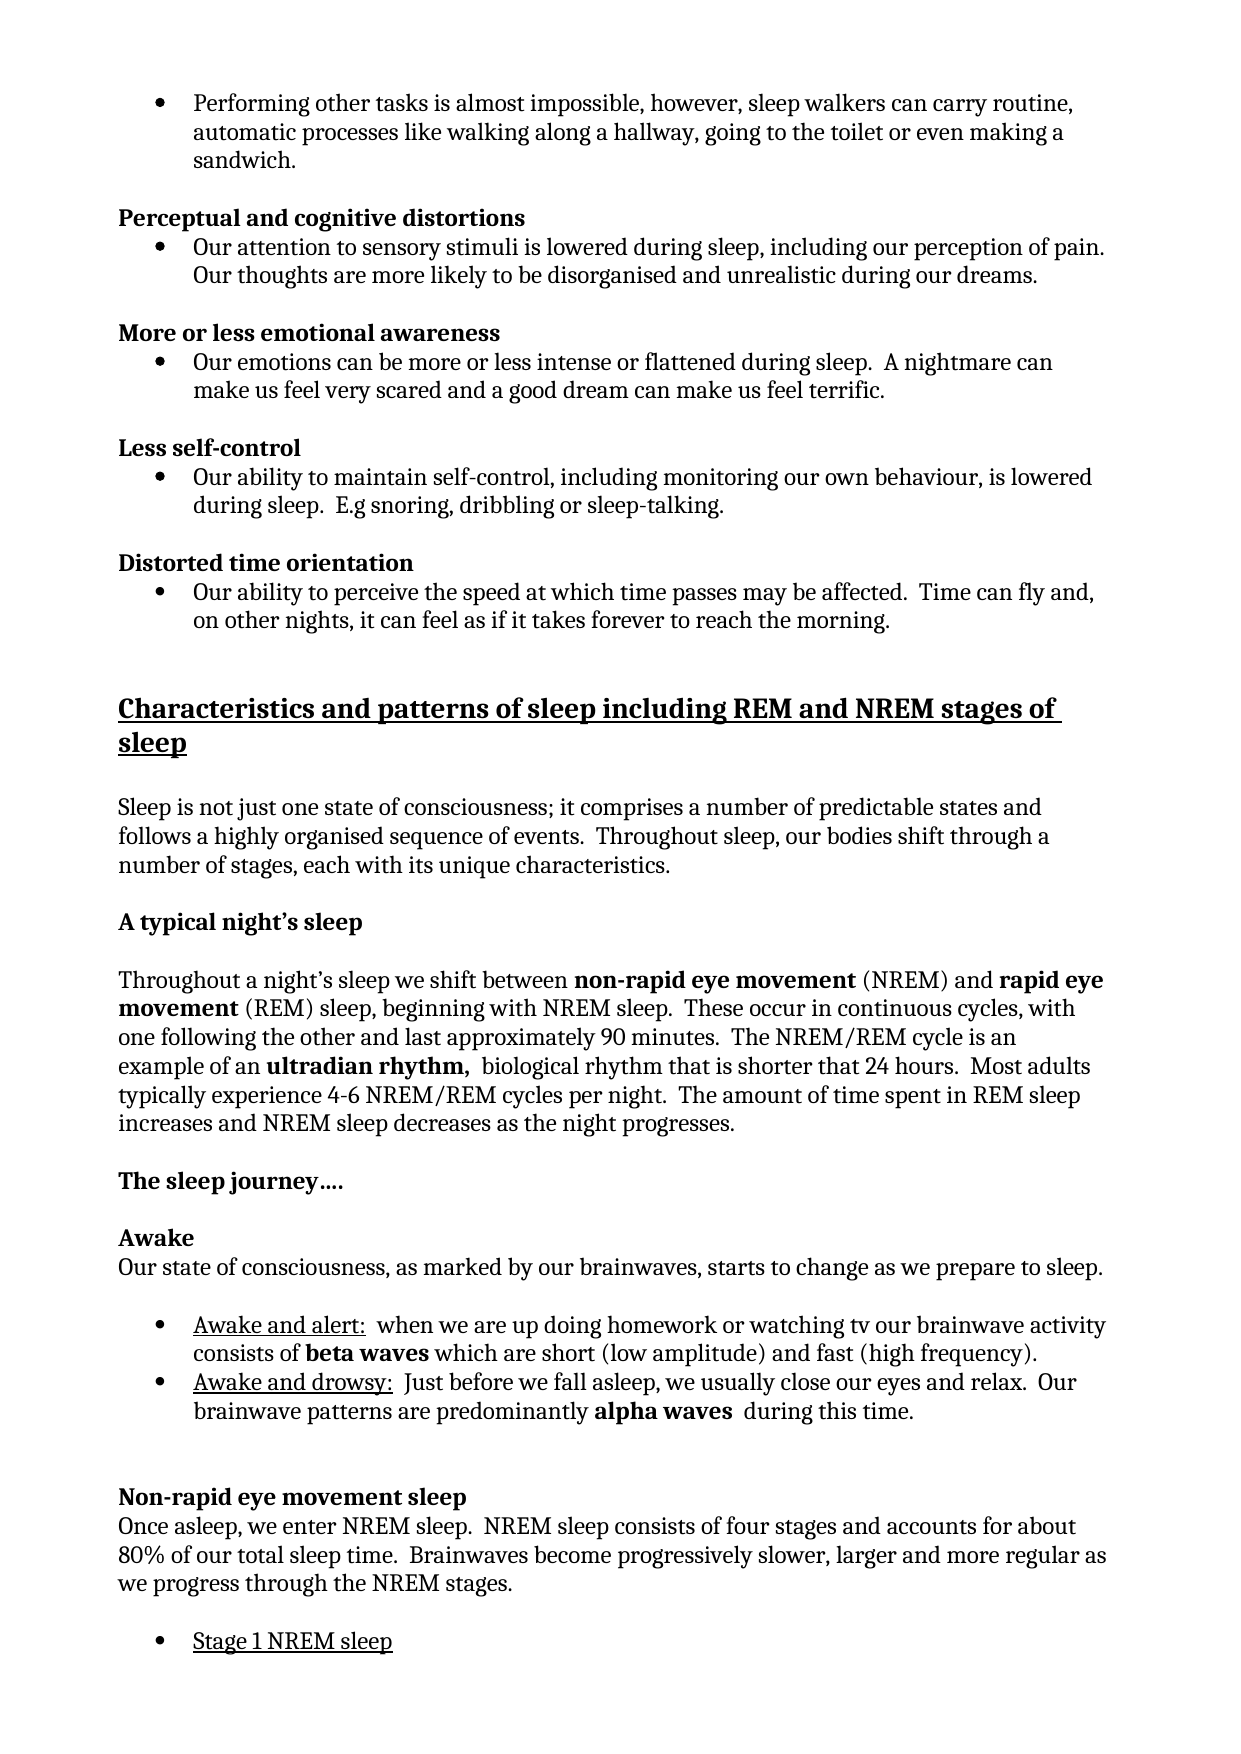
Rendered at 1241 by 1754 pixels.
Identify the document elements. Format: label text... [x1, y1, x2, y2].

text More or less emotional awareness [118, 319, 1108, 347]
text Non-rapid eye movement sleep [118, 1483, 1108, 1512]
text Less self-control [118, 434, 1108, 462]
text Distorted time orientation [118, 549, 1108, 577]
text Throughout a night’s sleep we shift between non-rapid eye movement (NREM) and rapid eye movement (REM) sleep, beginning with NREM sleep. These occur in continuous cycles, with one following the other and last approximately 90 minutes. The NREM/REM cycle is an example of an ultradian rhythm, biological rhythm that is shorter that 24 hours. Most adults typically experience 4-6 NREM/REM cycles per night. The amount of time spent in REM sleep increases and NREM sleep decreases as the night progresses. [118, 966, 1108, 1138]
text Awake [118, 1224, 1108, 1253]
list Our attention to sensory stimuli is lowered during sleep, including our perception of pain. Our thoughts are more likely to be disorganised and unrealistic during our dreams. [156, 232, 1108, 290]
text Characteristics and patterns of sleep including REM and NREM stages of sleep [118, 692, 1108, 759]
list Awake and drowsy: Just before we fall asleep, we usually close our eyes and relax. Our brainwave patterns are predominantly alpha waves during this time. [156, 1368, 1108, 1426]
list Our ability to perceive the speed at which time passes may be affected. Time can fly and, on other nights, it can feel as if it takes forever to reach the morning. [156, 577, 1108, 635]
list Our emotions can be more or less intense or flattened during sleep. A nightmare can make us feel very scared and a good dream can make us feel terrific. [156, 347, 1108, 405]
text Perceptual and cognitive distortions [118, 204, 1108, 232]
text Sleep is not just one state of consciousness; it comprises a number of predictable states and follows a highly organised sequence of events. Throughout sleep, our bodies shift through a number of stages, each with its unique characteristics. [118, 793, 1108, 879]
list Performing other tasks is almost impossible, however, sleep walkers can carry routine, automatic processes like walking along a hallway, going to the toilet or even making a sandwich. [156, 89, 1108, 175]
list Our ability to maintain self-control, including monitoring our own behaviour, is lowered during sleep. E.g snoring, dribbling or sleep-talking. [156, 462, 1108, 520]
text Our state of consciousness, as marked by our brainwaves, starts to change as we prepare to sleep. [118, 1253, 1108, 1282]
text Once asleep, we enter NREM sleep. NREM sleep consists of four stages and accounts for about 80% of our total sleep time. Brainwaves become progressively slower, larger and more regular as we progress through the NREM stages. [118, 1512, 1108, 1598]
list Stage 1 NREM sleep [156, 1627, 1108, 1656]
text The sleep journey…. [118, 1167, 1108, 1196]
list Awake and alert: when we are up doing homework or watching tv our brainwave activity consists of beta waves which are short (low amplitude) and fast (high frequency). [156, 1311, 1108, 1368]
text A typical night’s sleep [118, 908, 1108, 937]
